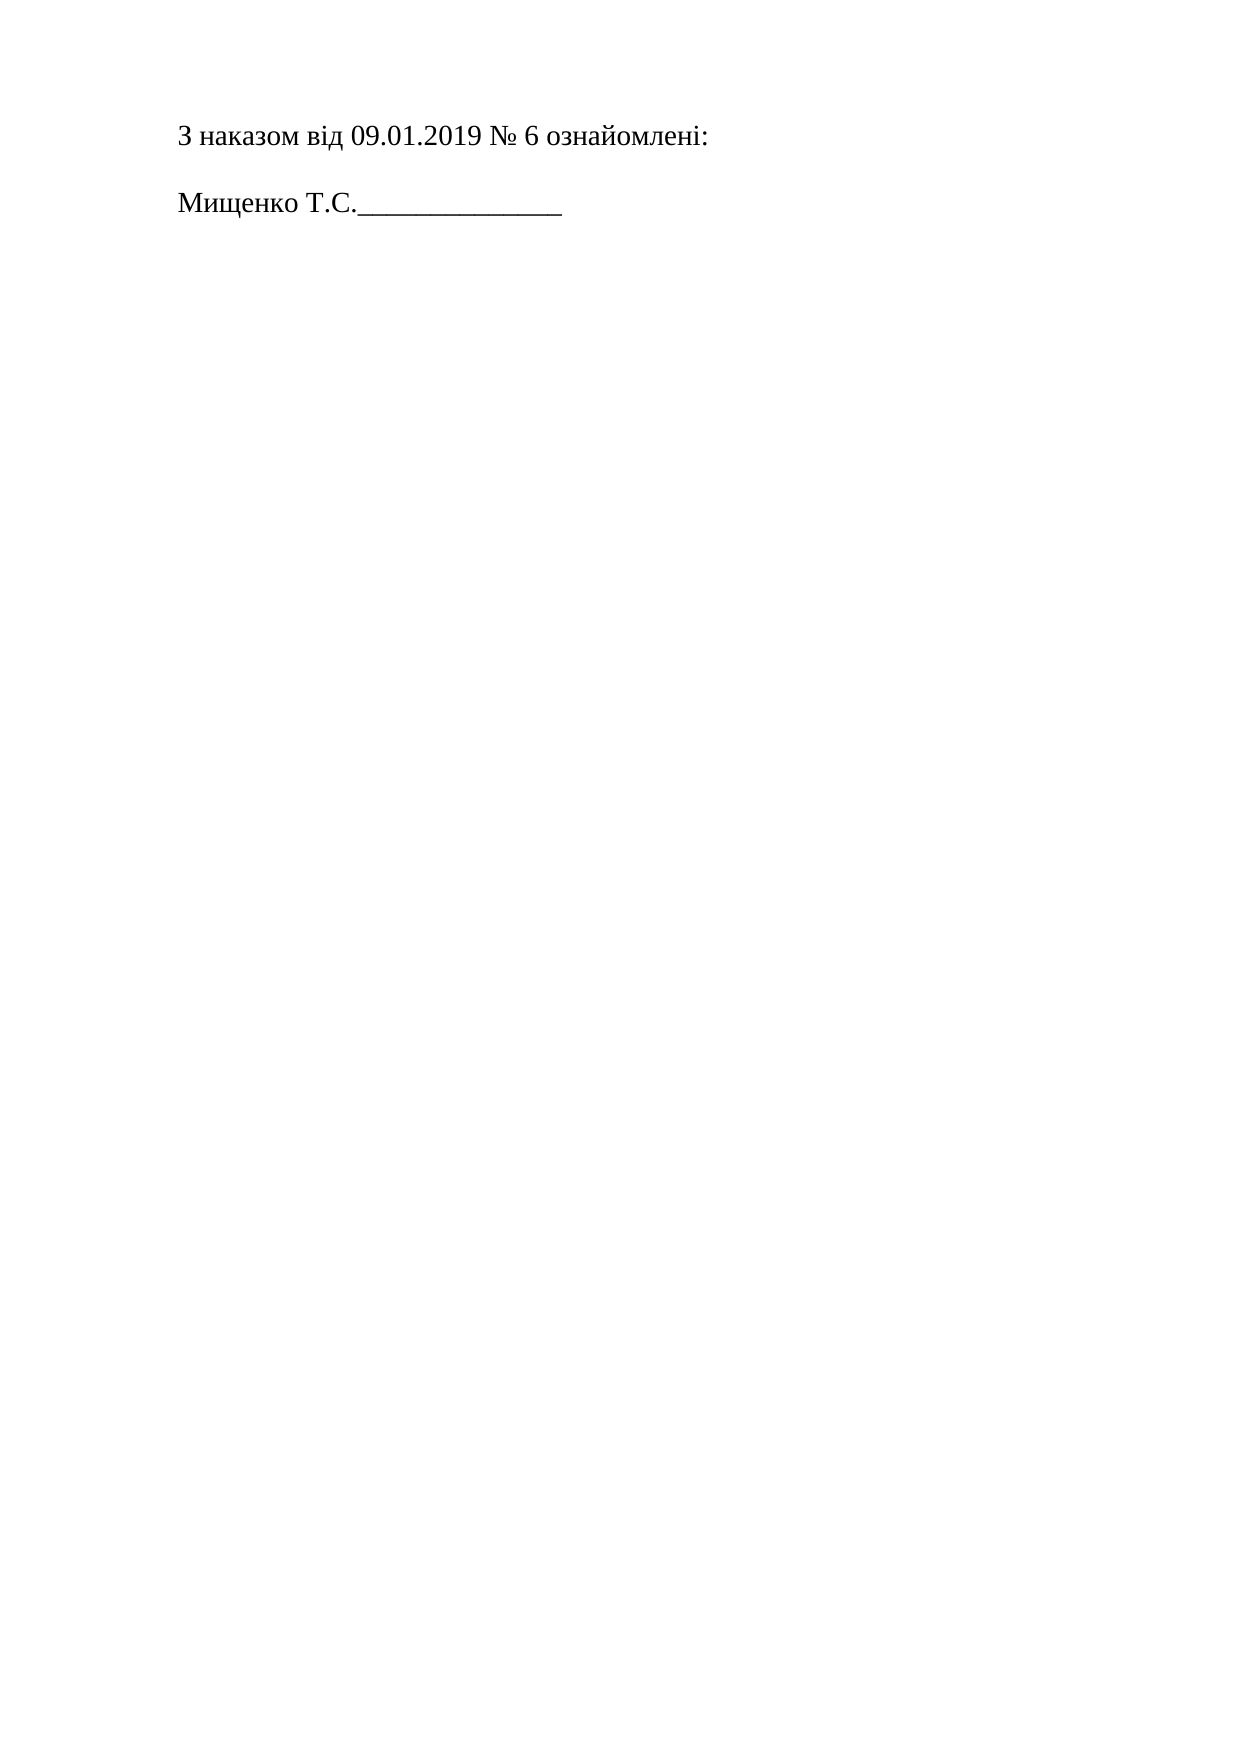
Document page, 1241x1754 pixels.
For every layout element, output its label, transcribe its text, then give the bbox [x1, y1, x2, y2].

text З наказом від 09.01.2019 № 6 ознайомлені: [177, 118, 1152, 152]
text Мищенко Т.С.______________ [177, 185, 1152, 219]
